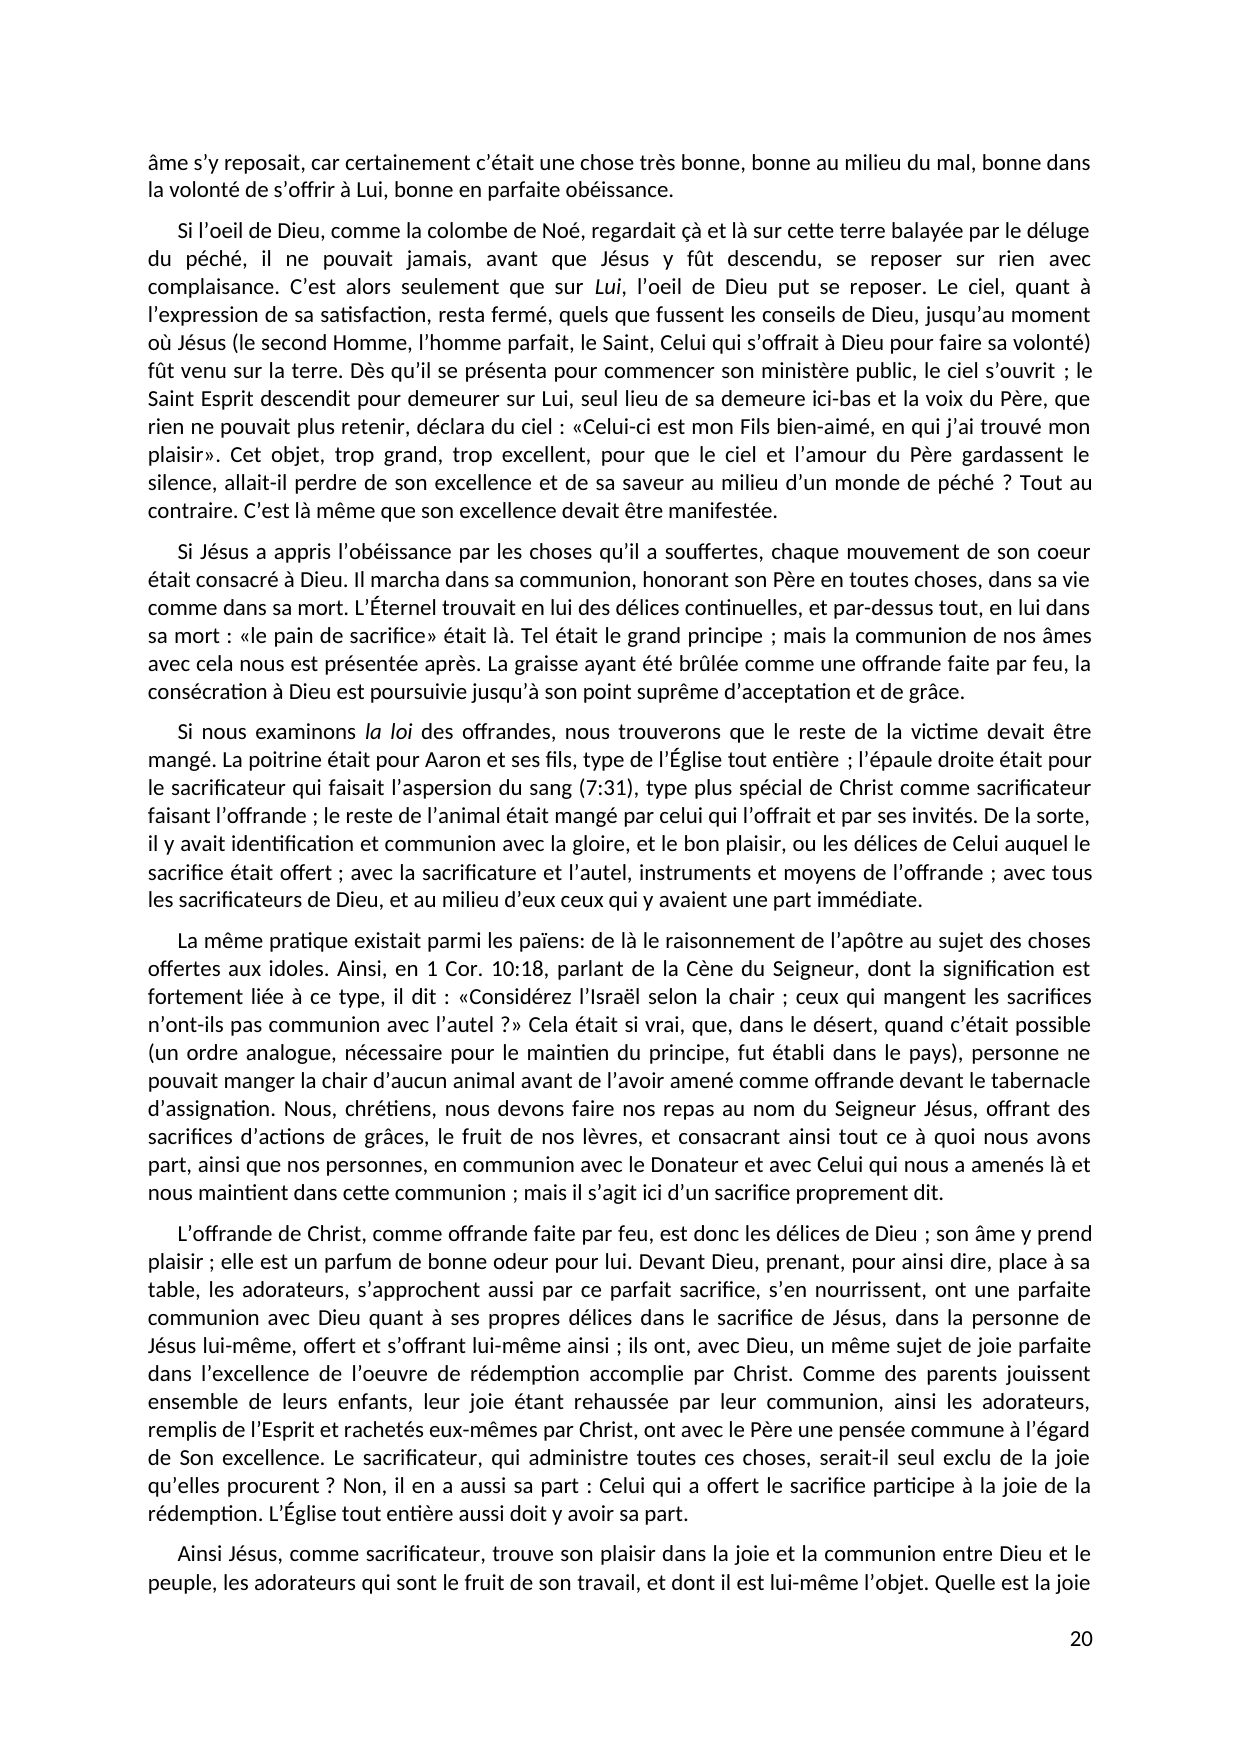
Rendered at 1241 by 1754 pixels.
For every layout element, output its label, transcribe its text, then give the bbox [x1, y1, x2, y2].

text Si nous examinons la loi des offrandes, nous trouverons que le reste de la victime devait être mangé. La poitrine était pour Aaron et ses fils, type de l’Église tout entière ; l’épaule droite était pour le sacrificateur qui faisait l’aspersion du sang (7:31), type plus spécial de Christ comme sacrificateur faisant l’offrande ; le reste de l’animal était mangé par celui qui l’offrait et par ses invités. De la sorte, il y avait identification et communion avec la gloire, et le bon plaisir, ou les délices de Celui auquel le sacrifice était offert ; avec la sacrificature et l’autel, instruments et moyens de l’offrande ; avec tous les sacrificateurs de Dieu, et au milieu d’eux ceux qui y avaient une part immédiate. [148, 717, 1093, 914]
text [148, 1539, 1093, 1596]
text Si l’oeil de Dieu, comme la colombe de Noé, regardait çà et là sur cette terre balayée par le déluge du péché, il ne pouvait jamais, avant que Jésus y fût descendu, se reposer sur rien avec complaisance. C’est alors seulement que sur Lui, l’oeil de Dieu put se reposer. Le ciel, quant à l’expression de sa satisfaction, resta fermé, quels que fussent les conseils de Dieu, jusqu’au moment où Jésus (le second Homme, l’homme parfait, le Saint, Celui qui s’offrait à Dieu pour faire sa volonté) fût venu sur la terre. Dès qu’il se présenta pour commencer son ministère public, le ciel s’ouvrit ; le Saint Esprit descendit pour demeurer sur Lui, seul lieu de sa demeure ici-bas et la voix du Père, que rien ne pouvait plus retenir, déclara du ciel : «Celui-ci est mon Fils bien-aimé, en qui j’ai trouvé mon plaisir». Cet objet, trop grand, trop excellent, pour que le ciel et l’amour du Père gardassent le silence, allait-il perdre de son excellence et de sa saveur au milieu d’un monde de péché ? Tout au contraire. C’est là même que son excellence devait être manifestée. [148, 216, 1093, 524]
text L’offrande de Christ, comme offrande faite par feu, est donc les délices de Dieu ; son âme y prend plaisir ; elle est un parfum de bonne odeur pour lui. Devant Dieu, prenant, pour ainsi dire, place à sa table, les adorateurs, s’approchent aussi par ce parfait sacrifice, s’en nourrissent, ont une parfaite communion avec Dieu quant à ses propres délices dans le sacrifice de Jésus, dans la personne de Jésus lui-même, offert et s’offrant lui-même ainsi ; ils ont, avec Dieu, un même sujet de joie parfaite dans l’excellence de l’oeuvre de rédemption accomplie par Christ. Comme des parents jouissent ensemble de leurs enfants, leur joie étant rehaussée par leur communion, ainsi les adorateurs, remplis de l’Esprit et rachetés eux-mêmes par Christ, ont avec le Père une pensée commune à l’égard de Son excellence. Le sacrificateur, qui administre toutes ces choses, serait-il seul exclu de la joie qu’elles procurent ? Non, il en a aussi sa part : Celui qui a offert le sacrifice participe à la joie de la rédemption. L’Église tout entière aussi doit y avoir sa part. [148, 1219, 1093, 1527]
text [148, 148, 1093, 204]
text La même pratique existait parmi les païens: de là le raisonnement de l’apôtre au sujet des choses offertes aux idoles. Ainsi, en 1 Cor. 10:18, parlant de la Cène du Seigneur, dont la signification est fortement liée à ce type, il dit : «Considérez l’Israël selon la chair ; ceux qui mangent les sacrifices n’ont-ils pas communion avec l’autel ?» Cela était si vrai, que, dans le désert, quand c’était possible (un ordre analogue, nécessaire pour le maintien du principe, fut établi dans le pays), personne ne pouvait manger la chair d’aucun animal avant de l’avoir amené comme offrande devant le tabernacle d’assignation. Nous, chrétiens, nous devons faire nos repas au nom du Seigneur Jésus, offrant des sacrifices d’actions de grâces, le fruit de nos lèvres, et consacrant ainsi tout ce à quoi nous avons part, ainsi que nos personnes, en communion avec le Donateur et avec Celui qui nous a amenés là et nous maintient dans cette communion ; mais il s’agit ici d’un sacrifice proprement dit. [148, 926, 1093, 1206]
text Si Jésus a appris l’obéissance par les choses qu’il a souffertes, chaque mouvement de son coeur était consacré à Dieu. Il marcha dans sa communion, honorant son Père en toutes choses, dans sa vie comme dans sa mort. L’Éternel trouvait en lui des délices continuelles, et par-dessus tout, en lui dans sa mort : «le pain de sacrifice» était là. Tel était le grand principe ; mais la communion de nos âmes avec cela nous est présentée après. La graisse ayant été brûlée comme une offrande faite par feu, la consécration à Dieu est poursuivie jusqu’à son point suprême d’acceptation et de grâce. [148, 537, 1093, 705]
